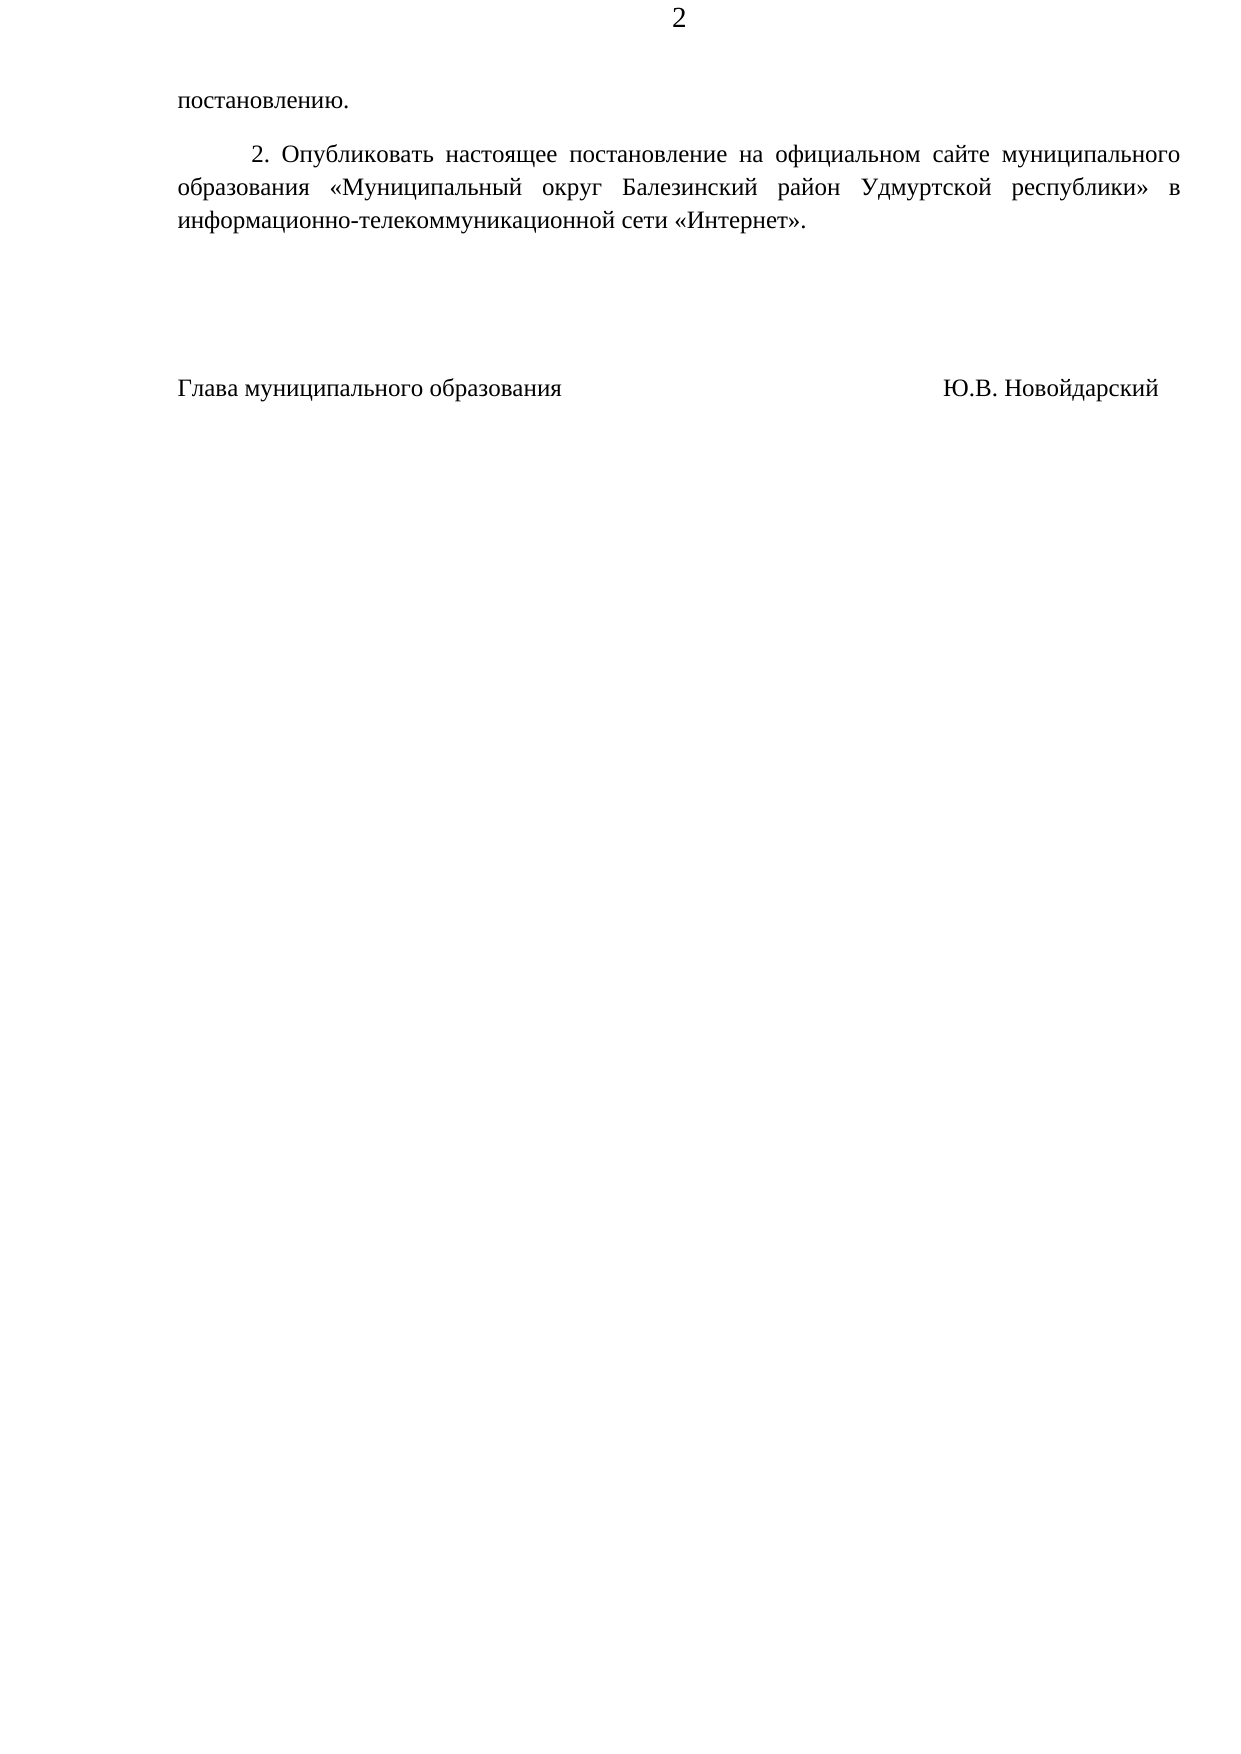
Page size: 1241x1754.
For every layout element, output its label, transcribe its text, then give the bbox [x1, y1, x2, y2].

text Глава муниципального образования Ю.В. Новойдарский [177, 373, 1196, 402]
text 2. Опубликовать настоящее постановление на официальном сайте муниципального образования «Муниципальный округ Балезинский район Удмуртской республики» в информационно-телекоммуникационной сети «Интернет». [177, 139, 1181, 233]
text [177, 85, 1181, 113]
